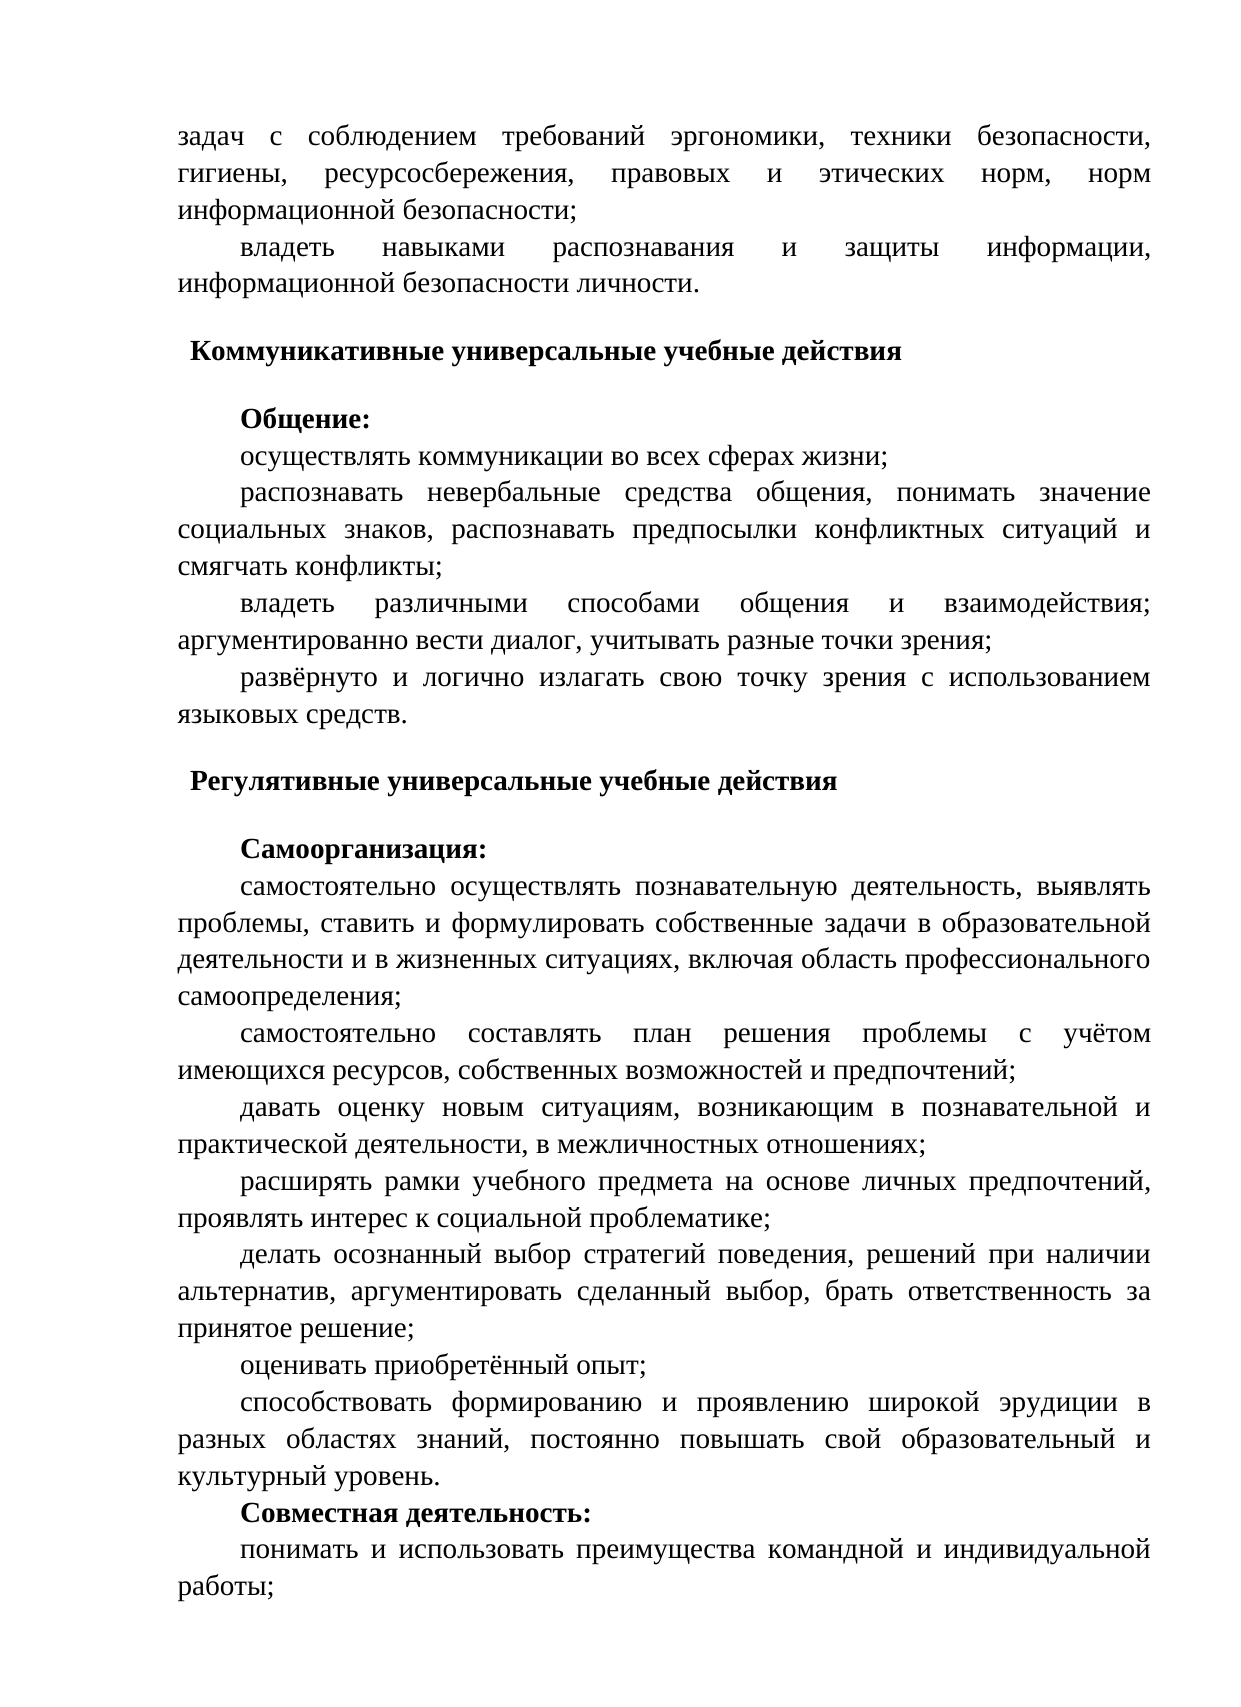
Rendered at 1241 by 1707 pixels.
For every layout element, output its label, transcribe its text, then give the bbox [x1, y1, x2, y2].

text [177, 118, 1152, 225]
text владеть навыками распознавания и защиты информации, информационной безопасности личности. [177, 229, 1152, 299]
text понимать и использовать преимущества командной и индивидуальной работы; [177, 1532, 1152, 1602]
text развёрнуто и логично излагать свою точку зрения с использованием языковых средств. [177, 659, 1152, 729]
text Регулятивные универсальные учебные действия [190, 763, 1152, 797]
text Самоорганизация: [177, 831, 1152, 864]
text способствовать формированию и проявлению широкой эрудиции в разных областях знаний, постоянно повышать свой образовательный и культурный уровень. [177, 1384, 1152, 1491]
text оценивать приобретённый опыт; [177, 1347, 1152, 1381]
text самостоятельно осуществлять познавательную деятельность, выявлять проблемы, ставить и формулировать собственные задачи в образовательной деятельности и в жизненных ситуациях, включая область профессионального самоопределения; [177, 868, 1152, 1012]
text владеть различными способами общения и взаимодействия; аргументированно вести диалог, учитывать разные точки зрения; [177, 585, 1152, 656]
text распознавать невербальные средства общения, понимать значение социальных знаков, распознавать предпосылки конфликтных ситуаций и смягчать конфликты; [177, 474, 1152, 582]
text делать осознанный выбор стратегий поведения, решений при наличии альтернатив, аргументировать сделанный выбор, брать ответственность за принятое решение; [177, 1237, 1152, 1344]
text расширять рамки учебного предмета на основе личных предпочтений, проявлять интерес к социальной проблематике; [177, 1163, 1152, 1233]
text осуществлять коммуникации во всех сферах жизни; [177, 438, 1152, 471]
text Совместная деятельность: [177, 1495, 1152, 1528]
text самостоятельно составлять план решения проблемы с учётом имеющихся ресурсов, собственных возможностей и предпочтений; [177, 1015, 1152, 1086]
text Коммуникативные универсальные учебные действия [190, 333, 1152, 367]
text давать оценку новым ситуациям, возникающим в познавательной и практической деятельности, в межличностных отношениях; [177, 1089, 1152, 1159]
text Общение: [177, 401, 1152, 434]
